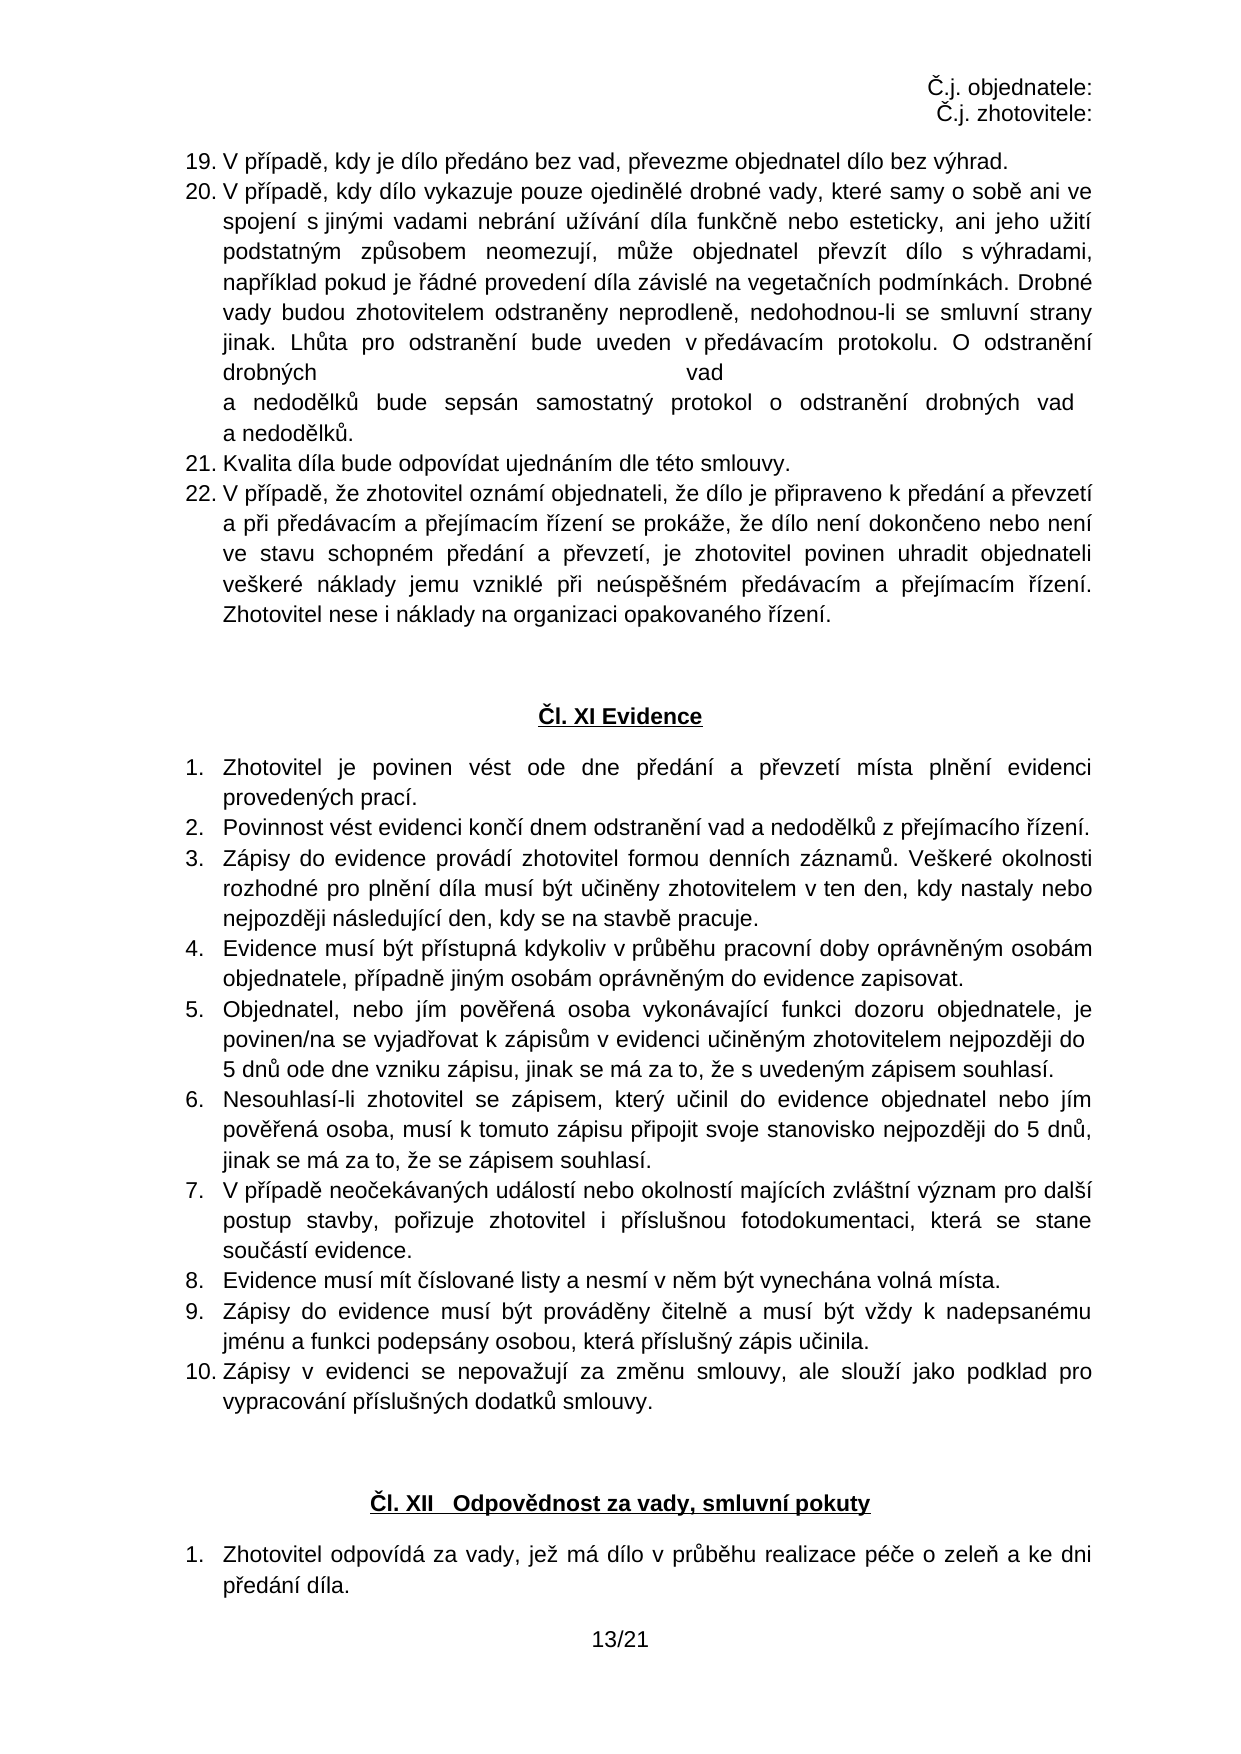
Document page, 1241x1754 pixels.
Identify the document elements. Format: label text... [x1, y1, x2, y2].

list V případě neočekávaných událostí nebo okolností majících zvláštní význam pro další postup stavby, pořizuje zhotovitel i příslušnou fotodokumentaci, která se stane součástí evidence. [185, 1177, 1093, 1263]
list V případě, že zhotovitel oznámí objednateli, že dílo je připraveno k předání a převzetí a při předávacím a přejímacím řízení se prokáže, že dílo není dokončeno nebo není ve stavu schopném předání a převzetí, je zhotovitel povinen uhradit objednateli veškeré náklady jemu vzniklé při neúspěšném předávacím a přejímacím řízení. Zhotovitel nese i náklady na organizaci opakovaného řízení. [185, 480, 1093, 627]
list Zápisy do evidence musí být prováděny čitelně a musí být vždy k nadepsanému jménu a funkci podepsány osobou, která příslušný zápis učinila. [185, 1298, 1093, 1354]
list Zápisy do evidence provádí zhotovitel formou denních záznamů. Veškeré okolnosti rozhodné pro plnění díla musí být učiněny zhotovitelem v ten den, kdy nastaly nebo nejpozději následující den, kdy se na stavbě pracuje. [185, 844, 1093, 931]
list Nesouhlasí-li zhotovitel se zápisem, který učinil do evidence objednatel nebo jím pověřená osoba, musí k tomuto zápisu připojit svoje stanovisko nejpozději do 5 dnů, jinak se má za to, že se zápisem souhlasí. [185, 1086, 1093, 1173]
text Čl. XI Evidence [148, 703, 1093, 729]
text Čl. XII Odpovědnost za vady, smluvní pokuty [148, 1490, 1093, 1517]
list Zápisy v evidenci se nepovažují za změnu smlouvy, ale slouží jako podklad pro vypracování příslušných dodatků smlouvy. [185, 1358, 1093, 1414]
list Povinnost vést evidenci končí dnem odstranění vad a nedodělků z přejímacího řízení. [185, 814, 1093, 841]
list V případě, kdy dílo vykazuje pouze ojedinělé drobné vady, které samy o sobě ani ve spojení s jinými vadami nebrání užívání díla funkčně nebo esteticky, ani jeho užití podstatným způsobem neomezují, může objednatel převzít dílo s výhradami, například pokud je řádné provedení díla závislé na vegetačních podmínkách. Drobné vady budou zhotovitelem odstraněny neprodleně, nedohodnou-li se smluvní strany jinak. Lhůta pro odstranění bude uveden v předávacím protokolu. O odstranění drobných vad a nedodělků bude sepsán samostatný protokol o odstranění drobných vad a nedodělků. [185, 178, 1093, 446]
list Zhotovitel odpovídá za vady, jež má dílo v průběhu realizace péče o zeleň a ke dni předání díla. [185, 1541, 1093, 1598]
list Evidence musí být přístupná kdykoliv v průběhu pracovní doby oprávněným osobám objednatele, případně jiným osobám oprávněným do evidence zapisovat. [185, 935, 1093, 992]
list Kvalita díla bude odpovídat ujednáním dle této smlouvy. [185, 450, 1093, 476]
list V případě, kdy je dílo předáno bez vad, převezme objednatel dílo bez výhrad. [185, 148, 1093, 174]
list Evidence musí mít číslované listy a nesmí v něm být vynechána volná místa. [185, 1267, 1093, 1294]
list Zhotovitel je povinen vést ode dne předání a převzetí místa plnění evidenci provedených prací. [185, 754, 1093, 810]
list Objednatel, nebo jím pověřená osoba vykonávající funkci dozoru objednatele, je povinen/na se vyjadřovat k zápisům v evidenci učiněným zhotovitelem nejpozději do 5 dnů ode dne vzniku zápisu, jinak se má za to, že s uvedeným zápisem souhlasí. [185, 996, 1093, 1082]
